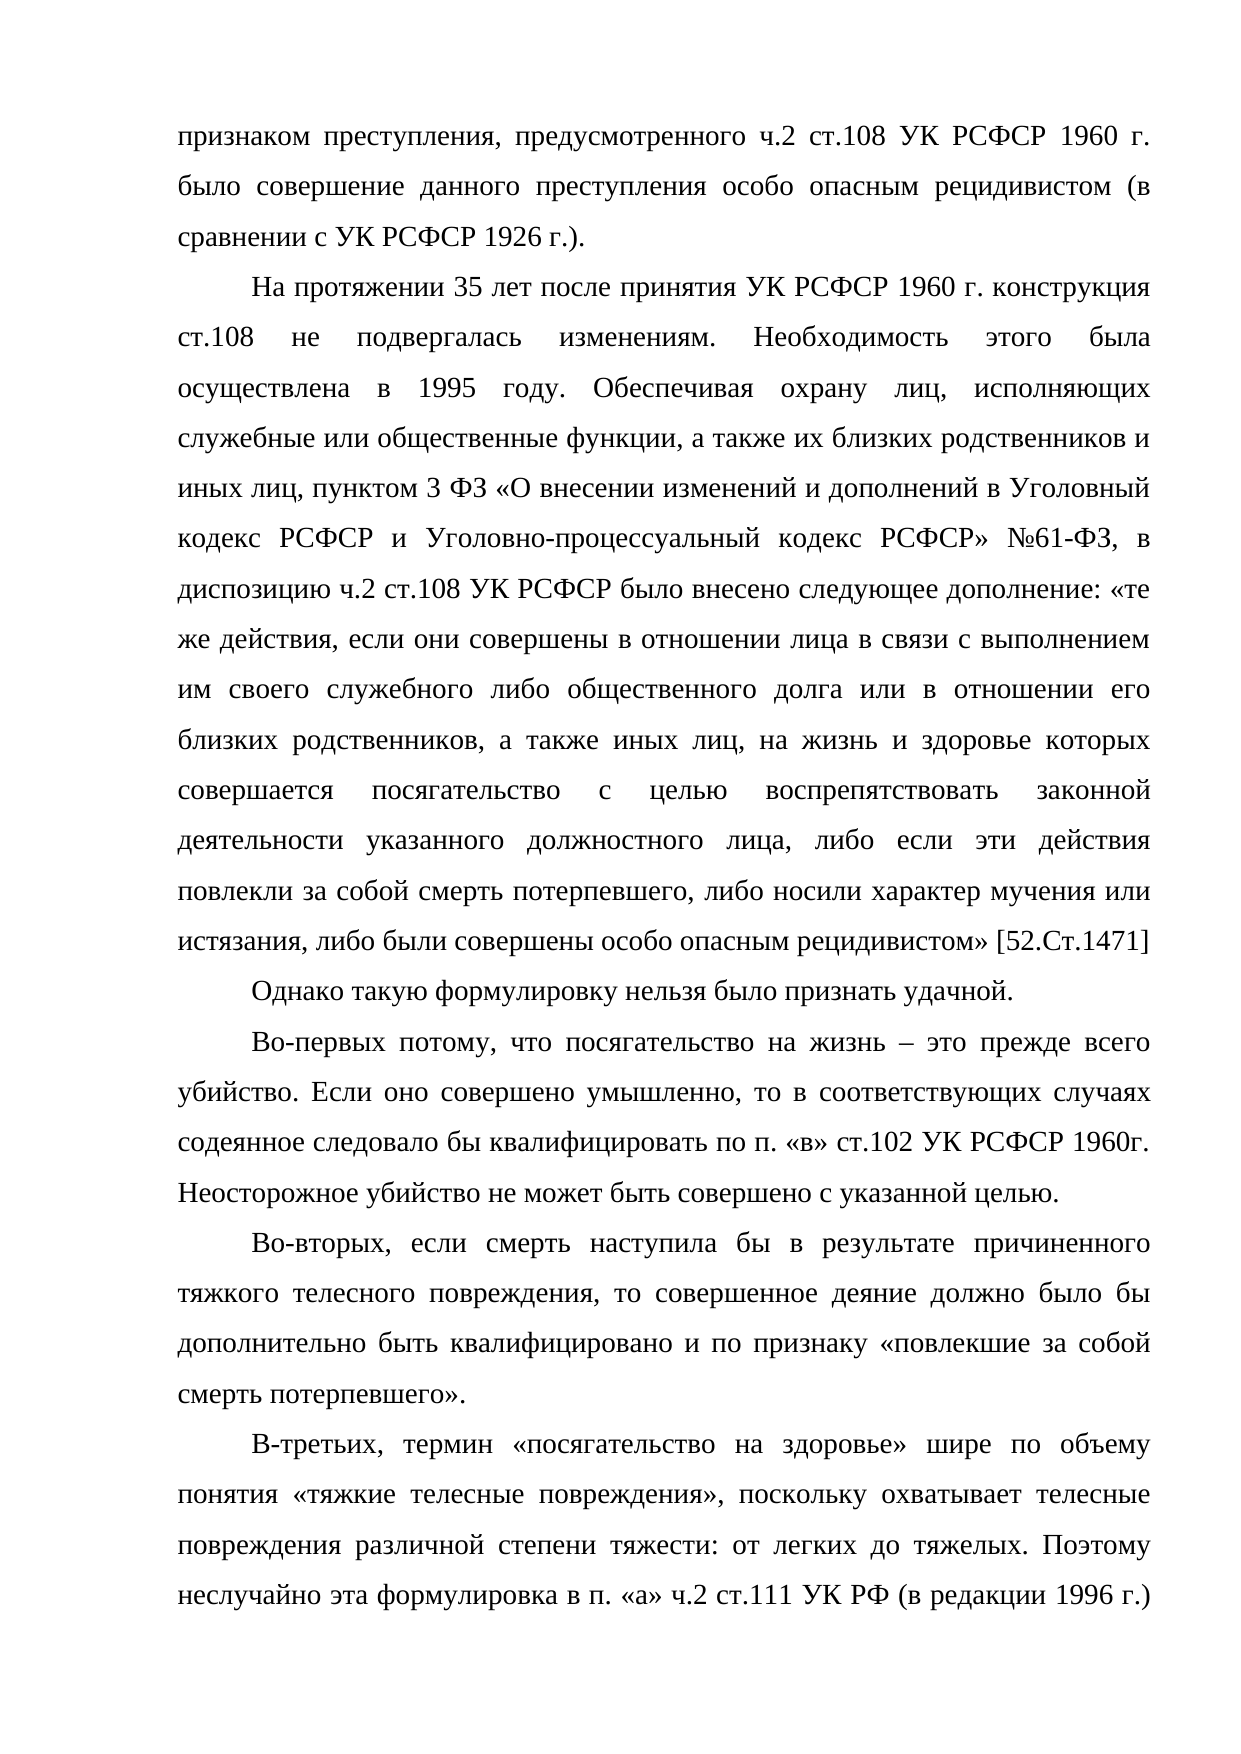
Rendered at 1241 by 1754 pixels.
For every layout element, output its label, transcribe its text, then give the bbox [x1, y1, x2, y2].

text На протяжении 35 лет после принятия УК РСФСР . конструкция ст.108 не подвергалась изменениям. Необходимость этого была осуществлена в 1995 году. Обеспечивая охрану лиц, исполняющих служебные или общественные функции, а также их близких родственников и иных лиц, пунктом 3 ФЗ «О внесении изменений и дополнений в Уголовный кодекс РСФСР и Уголовно-процессуальный кодекс РСФСР» №61-ФЗ, в диспозицию ч.2 ст.108 УК РСФСР было внесено следующее дополнение: «те же действия, если они совершены в отношении лица в связи с выполнением им своего служебного либо общественного долга или в отношении его близких родственников, а также иных лиц, на жизнь и здоровье которых совершается посягательство с целью воспрепятствовать законной деятельности указанного должностного лица, либо если эти действия повлекли за собой смерть потерпевшего, либо носили характер мучения или истязания, либо были совершены особо опасным рецидивистом» [52.Ст.1471] [177, 269, 1152, 957]
text Во-первых потому, что посягательство на жизнь – это прежде всего убийство. Если оно совершено умышленно, то в соответствующих случаях содеянное следовало бы квалифицировать по п. «в» ст.102 УК РСФСР 1960г. Неосторожное убийство не может быть совершено с указанной целью. [177, 1024, 1152, 1208]
text Однако такую формулировку нельзя было признать удачной. [177, 973, 1152, 1007]
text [177, 118, 1152, 252]
text Во-вторых, если смерть наступила бы в результате причиненного тяжкого телесного повреждения, то совершенное деяние должно было бы дополнительно быть квалифицировано и по признаку «повлекшие за собой смерть потерпевшего». [177, 1225, 1152, 1409]
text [177, 1426, 1152, 1611]
